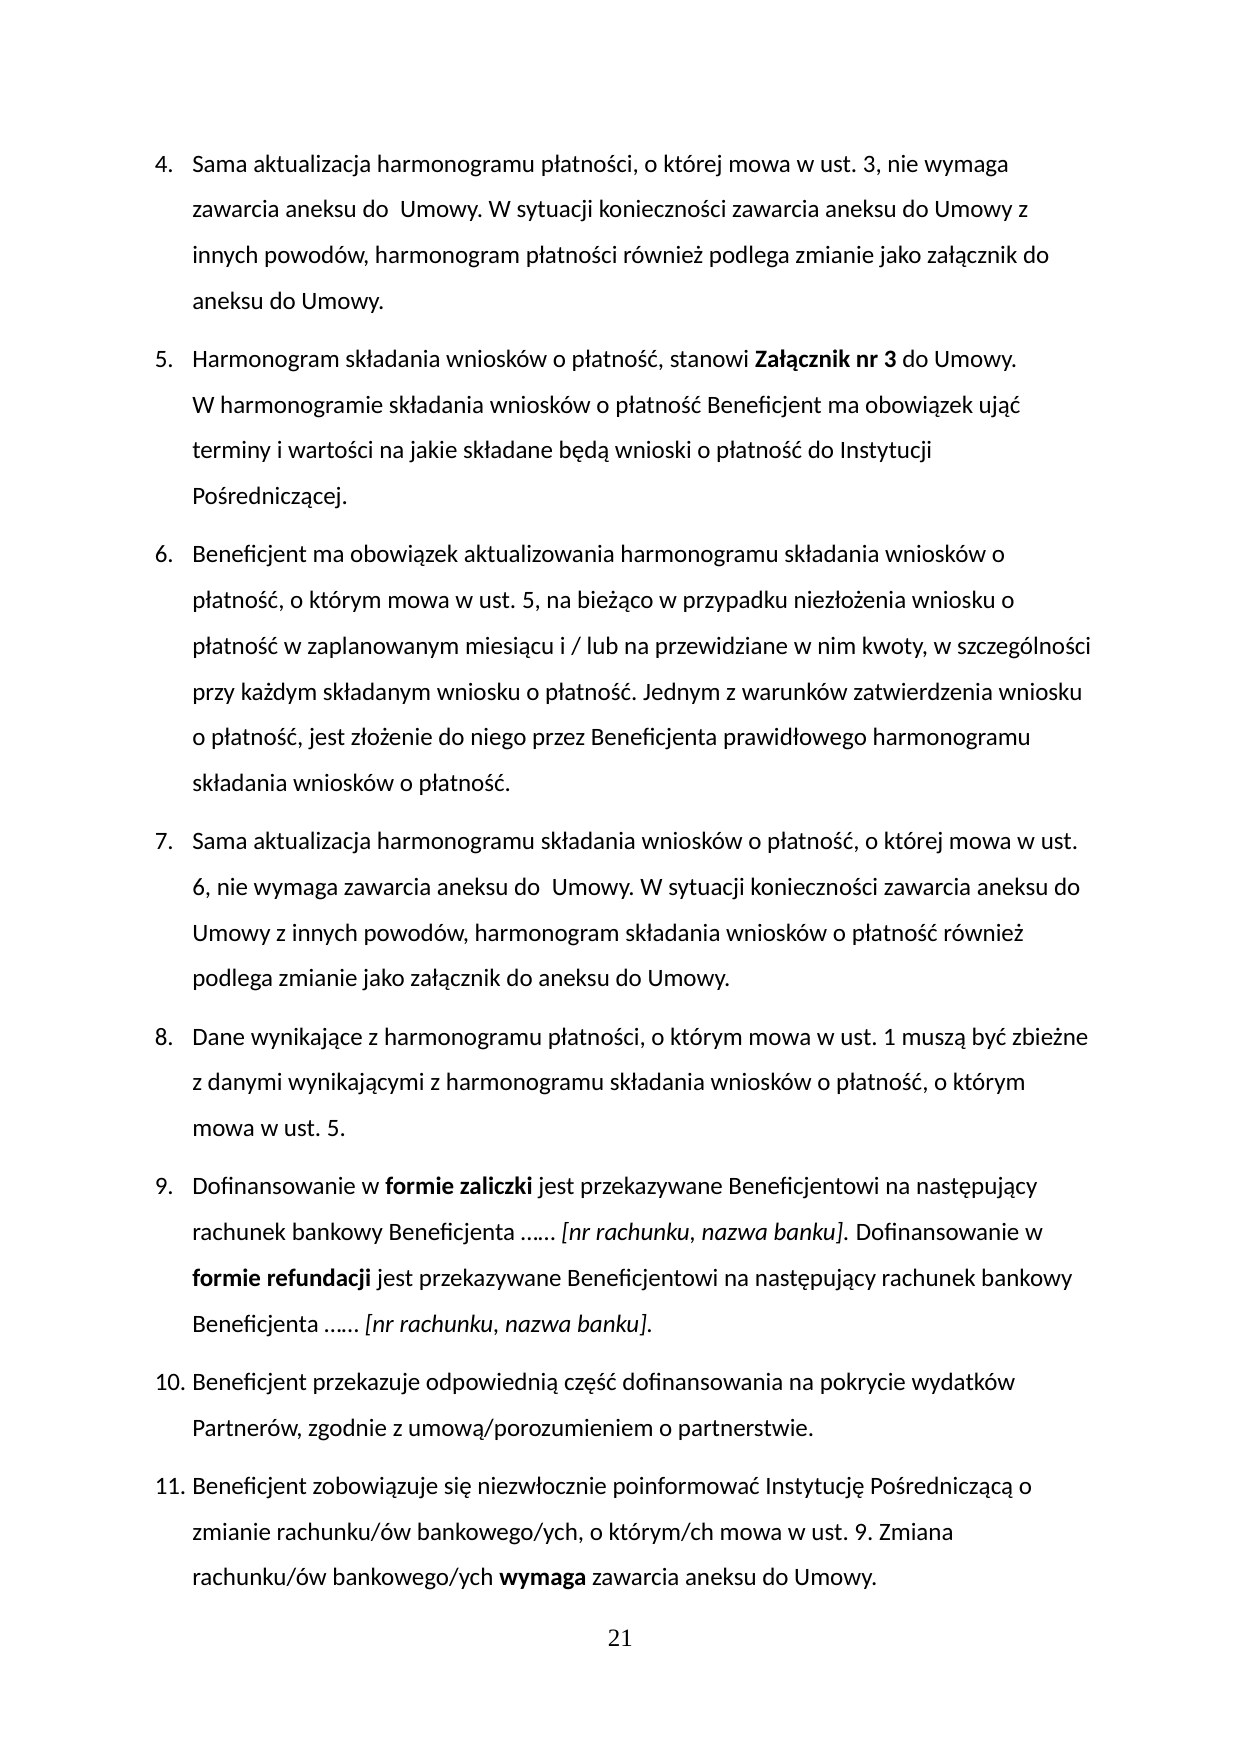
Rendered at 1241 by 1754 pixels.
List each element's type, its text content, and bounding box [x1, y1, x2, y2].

list Sama aktualizacja harmonogramu płatności, o której mowa w ust. 3, nie wymaga zawarcia aneksu do Umowy. W sytuacji konieczności zawarcia aneksu do Umowy z innych powodów, harmonogram płatności również podlega zmianie jako załącznik do aneksu do Umowy. [154, 148, 1092, 315]
list Beneficjent zobowiązuje się niezwłocznie poinformować Instytucję Pośredniczącą o zmianie rachunku/ów bankowego/ych, o którym/ch mowa w ust. 9. Zmiana rachunku/ów bankowego/ych wymaga zawarcia aneksu do Umowy. [154, 1470, 1092, 1592]
list Harmonogram składania wniosków o płatność, stanowi Załącznik nr 3 do Umowy. W harmonogramie składania wniosków o płatność Beneficjent ma obowiązek ująć terminy i wartości na jakie składane będą wnioski o płatność do Instytucji Pośredniczącej. [154, 343, 1092, 511]
list Beneficjent przekazuje odpowiednią część dofinansowania na pokrycie wydatków Partnerów, zgodnie z umową/porozumieniem o partnerstwie. [154, 1366, 1092, 1442]
list Dofinansowanie w formie zaliczki jest przekazywane Beneficjentowi na następujący rachunek bankowy Beneficjenta …… [nr rachunku, nazwa banku]. Dofinansowanie w formie refundacji jest przekazywane Beneficjentowi na następujący rachunek bankowy Beneficjenta …… [nr rachunku, nazwa banku]. [154, 1171, 1092, 1338]
list Beneficjent ma obowiązek aktualizowania harmonogramu składania wniosków o płatność, o którym mowa w ust. 5, na bieżąco w przypadku niezłożenia wniosku o płatność w zaplanowanym miesiącu i / lub na przewidziane w nim kwoty, w szczególności przy każdym składanym wniosku o płatność. Jednym z warunków zatwierdzenia wniosku o płatność, jest złożenie do niego przez Beneficjenta prawidłowego harmonogramu składania wniosków o płatność. [154, 538, 1092, 798]
list Sama aktualizacja harmonogramu składania wniosków o płatność, o której mowa w ust. 6, nie wymaga zawarcia aneksu do Umowy. W sytuacji konieczności zawarcia aneksu do Umowy z innych powodów, harmonogram składania wniosków o płatność również podlega zmianie jako załącznik do aneksu do Umowy. [154, 825, 1092, 993]
list Dane wynikające z harmonogramu płatności, o którym mowa w ust. 1 muszą być zbieżne z danymi wynikającymi z harmonogramu składania wniosków o płatność, o którym mowa w ust. 5. [154, 1021, 1092, 1143]
